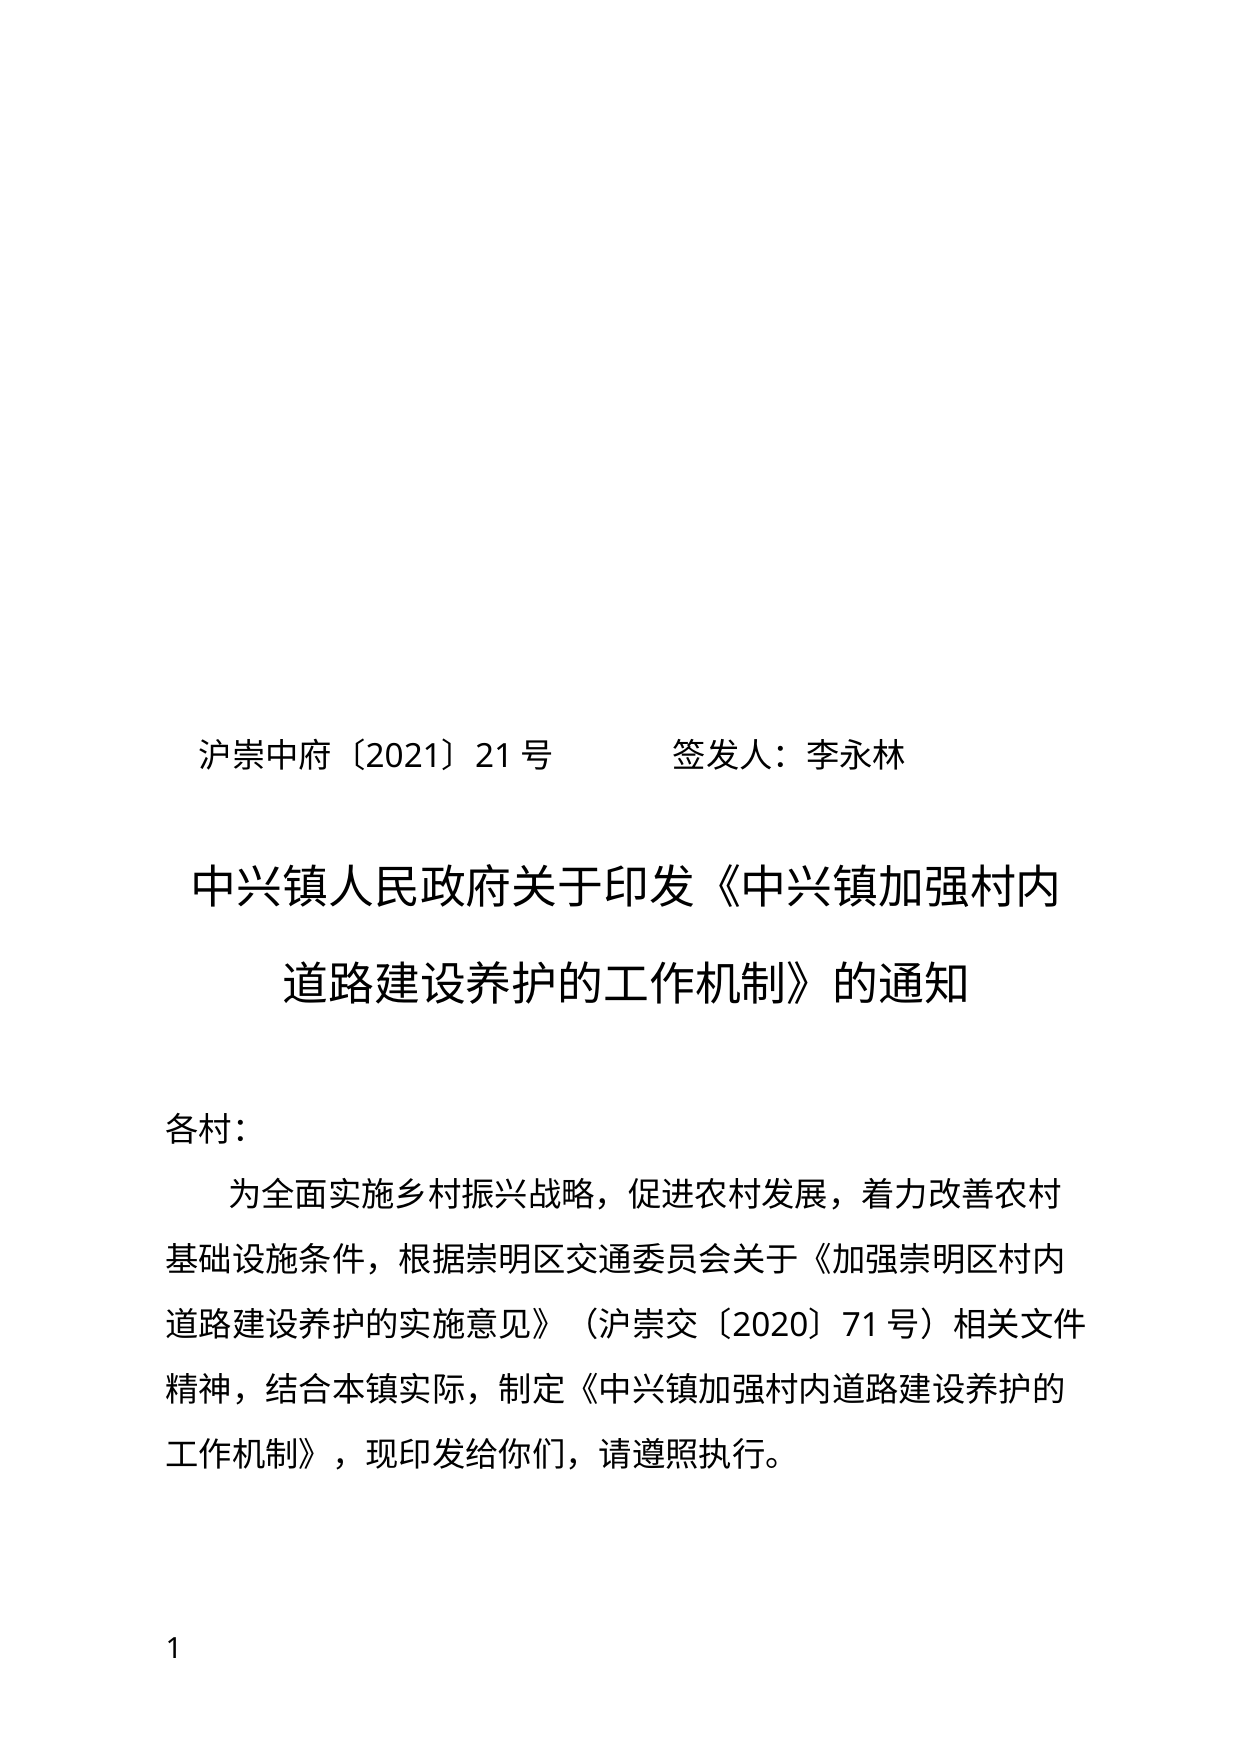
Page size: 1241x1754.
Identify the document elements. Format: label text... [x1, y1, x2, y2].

text 为全面实施乡村振兴战略，促进农村发展，着力改善农村基础设施条件，根据崇明区交通委员会关于《加强崇明区村内道路建设养护的实施意见》（沪崇交〔2020〕71号）相关文件精神，结合本镇实际，制定《中兴镇加强村内道路建设养护的工作机制》，现印发给你们，请遵照执行。 [165, 1159, 1087, 1484]
text 道路建设养护的工作机制》的通知 [165, 932, 1087, 1029]
text 中兴镇人民政府关于印发《中兴镇加强村内 [165, 834, 1087, 932]
text 各村： [165, 1094, 1087, 1159]
text 沪崇中府〔2021〕21号 签发人：李永林 [165, 720, 1087, 785]
